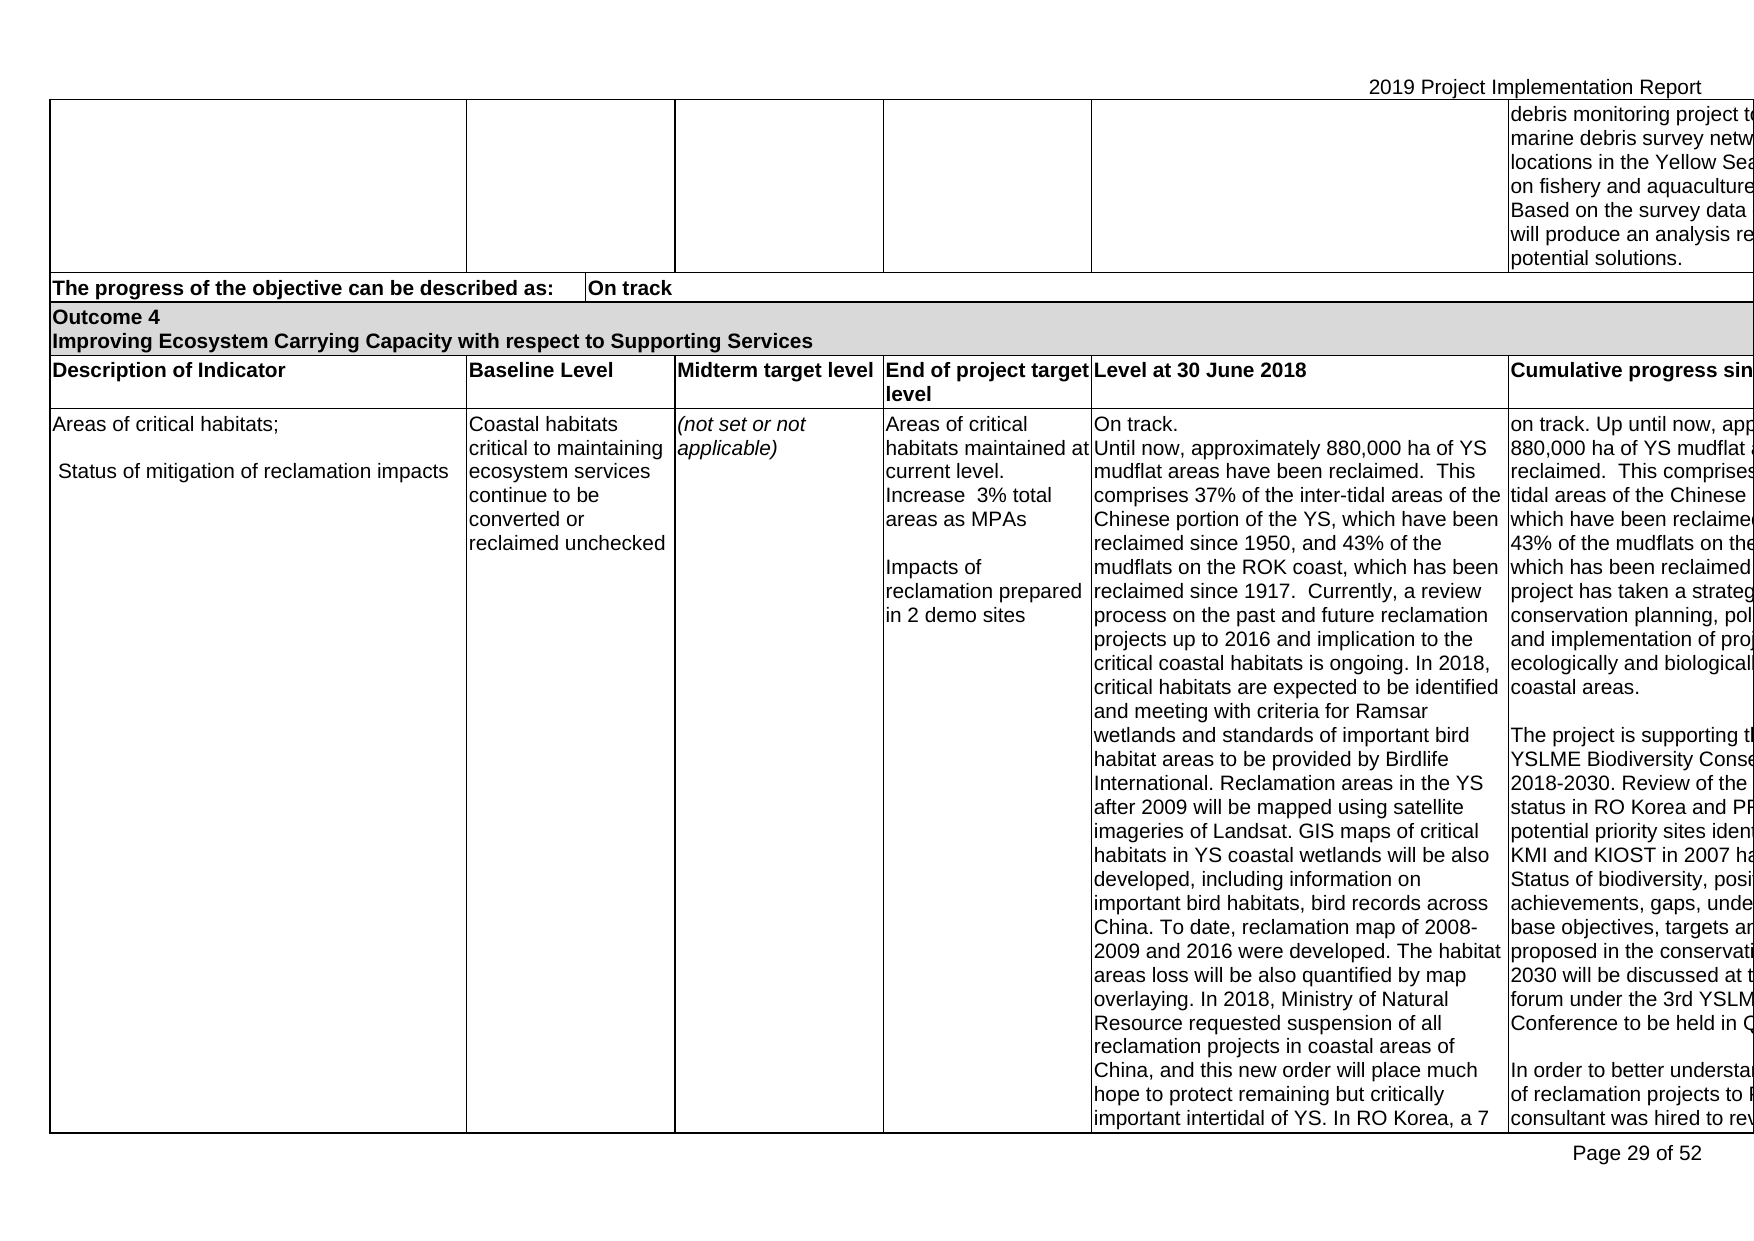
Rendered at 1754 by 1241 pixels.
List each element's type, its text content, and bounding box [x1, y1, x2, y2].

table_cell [1509, 409, 1753, 1132]
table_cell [884, 409, 1091, 1132]
table_cell Midterm target level [676, 356, 883, 408]
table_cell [676, 409, 883, 1132]
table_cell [51, 100, 466, 272]
table_cell Outcome 4 Improving Ecosystem Carrying Capacity with respect to Supporting Services [51, 303, 1753, 355]
table_cell Baseline Level [467, 356, 674, 408]
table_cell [1092, 409, 1508, 1132]
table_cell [676, 100, 883, 272]
table_cell Level at 30 June 2018 [1092, 356, 1508, 408]
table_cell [1092, 100, 1508, 272]
table_cell Description of Indicator [51, 356, 466, 408]
table_cell End of project target level [884, 356, 1091, 408]
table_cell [51, 409, 466, 1132]
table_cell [467, 409, 674, 1132]
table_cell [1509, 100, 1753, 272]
table_cell The progress of the objective can be described as: [51, 273, 585, 301]
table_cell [884, 100, 1091, 272]
table_cell Cumulative progress since project start [1509, 356, 1753, 408]
table_cell On track [586, 273, 1753, 301]
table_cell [467, 100, 674, 272]
